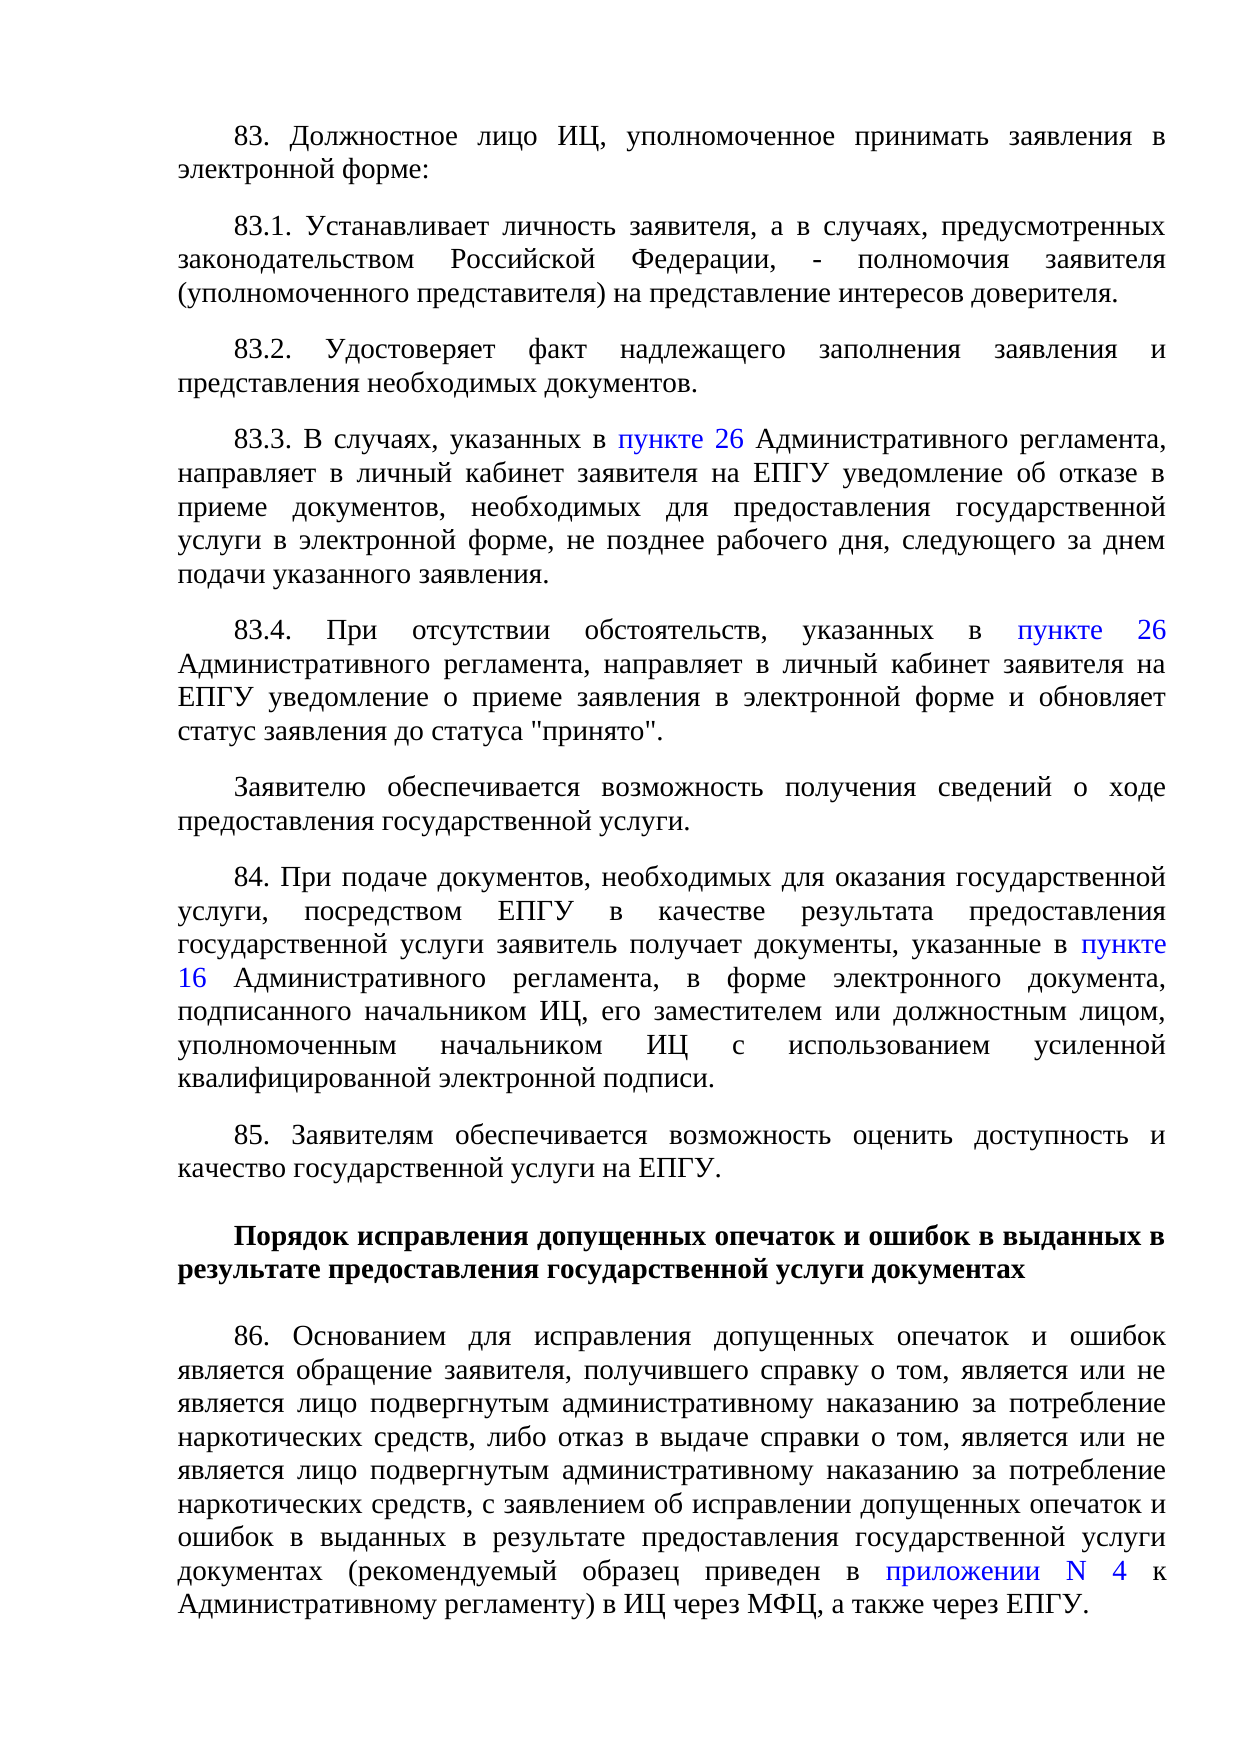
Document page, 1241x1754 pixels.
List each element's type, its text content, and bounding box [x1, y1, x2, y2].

text 85. Заявителям обеспечивается возможность оценить доступность и качество государственной услуги на ЕПГУ. [177, 1117, 1167, 1184]
title Порядок исправления допущенных опечаток и ошибок в выданных в результате предоставления государственной услуги документах [177, 1218, 1167, 1285]
text 83.3. В случаях, указанных в пункте 26 Административного регламента, направляет в личный кабинет заявителя на ЕПГУ уведомление об отказе в приеме документов, необходимых для предоставления государственной услуги в электронной форме, не позднее рабочего дня, следующего за днем подачи указанного заявления. [177, 422, 1167, 589]
text Заявителю обеспечивается возможность получения сведений о ходе предоставления государственной услуги. [177, 769, 1167, 836]
text 83. Должностное лицо ИЦ, уполномоченное принимать заявления в электронной форме: [177, 118, 1167, 185]
text 84. При подаче документов, необходимых для оказания государственной услуги, посредством ЕПГУ в качестве результата предоставления государственной услуги заявитель получает документы, указанные в пункте 16 Административного регламента, в форме электронного документа, подписанного начальником ИЦ, его заместителем или должностным лицом, уполномоченным начальником ИЦ с использованием усиленной квалифицированной электронной подписи. [177, 859, 1167, 1094]
text 83.1. Устанавливает личность заявителя, а в случаях, предусмотренных законодательством Российской Федерации, - полномочия заявителя (уполномоченного представителя) на представление интересов доверителя. [177, 208, 1167, 309]
text 86. Основанием для исправления допущенных опечаток и ошибок является обращение заявителя, получившего справку о том, является или не является лицо подвергнутым административному наказанию за потребление наркотических средств, либо отказ в выдаче справки о том, является или не является лицо подвергнутым административному наказанию за потребление наркотических средств, с заявлением об исправлении допущенных опечаток и ошибок в выданных в результате предоставления государственной услуги документах (рекомендуемый образец приведен в приложении N 4 к Административному регламенту) в ИЦ через МФЦ, а также через ЕПГУ. [177, 1318, 1167, 1620]
text 83.2. Удостоверяет факт надлежащего заполнения заявления и представления необходимых документов. [177, 332, 1167, 399]
text 83.4. При отсутствии обстоятельств, указанных в пункте 26 Административного регламента, направляет в личный кабинет заявителя на ЕПГУ уведомление о приеме заявления в электронной форме и обновляет статус заявления до статуса "принято". [177, 612, 1167, 746]
